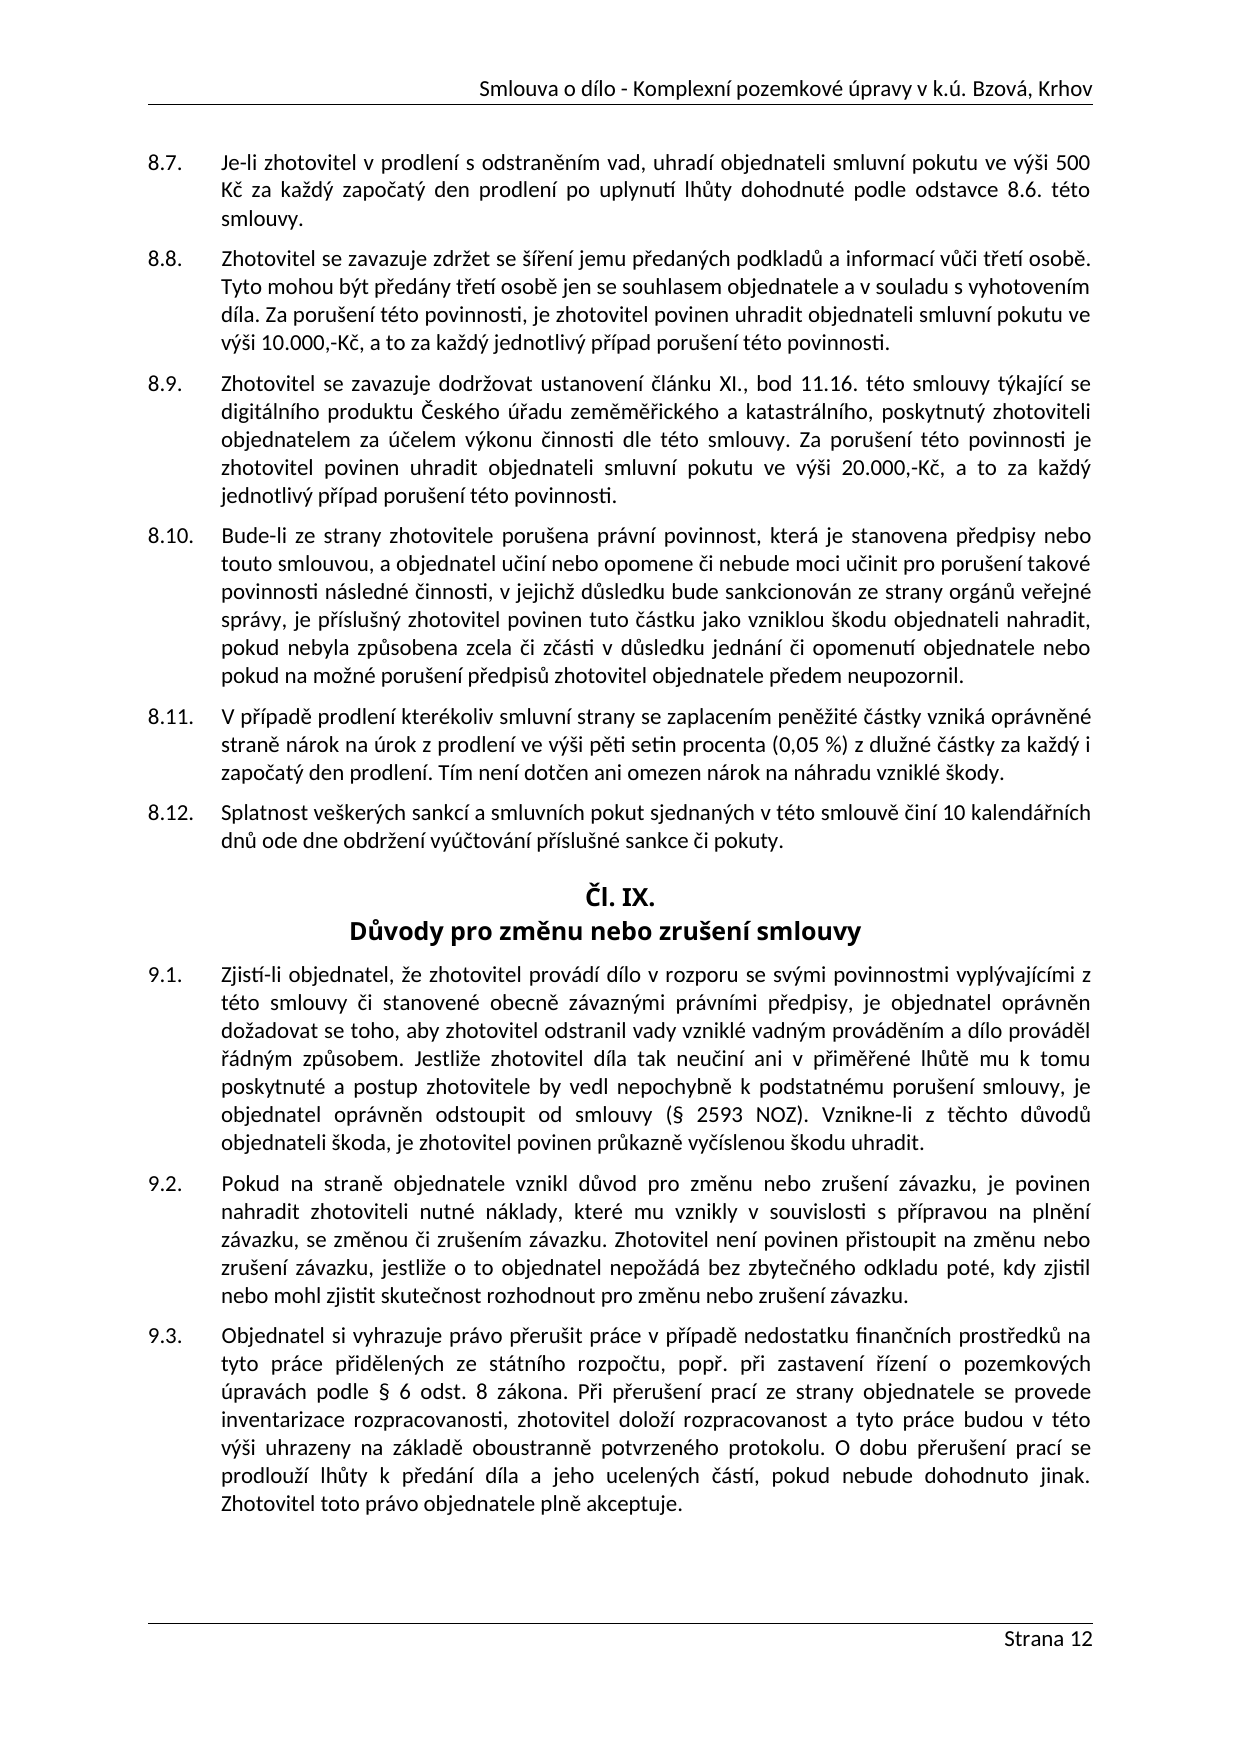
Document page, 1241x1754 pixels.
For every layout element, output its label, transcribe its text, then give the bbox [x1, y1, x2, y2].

subtitle Čl. IX. Důvody pro změnu nebo zrušení smlouvy [118, 879, 1093, 948]
text Objednatel si vyhrazuje právo přerušit práce v případě nedostatku finančních prostředků na tyto práce přidělených ze státního rozpočtu, popř. při zastavení řízení o pozemkových úpravách podle § 6 odst. 8 zákona. Při přerušení prací ze strany objednatele se provede inventarizace rozpracovanosti, zhotovitel doloží rozpracovanost a tyto práce budou v této výši uhrazeny na základě oboustranně potvrzeného protokolu. O dobu přerušení prací se prodlouží lhůty k předání díla a jeho ucelených částí, pokud nebude dohodnuto jinak. Zhotovitel toto právo objednatele plně akceptuje. [148, 1321, 1093, 1518]
text Splatnost veškerých sankcí a smluvních pokut sjednaných v této smlouvě činí 10 kalendářních dnů ode dne obdržení vyúčtování příslušné sankce či pokuty. [148, 798, 1093, 854]
text V případě prodlení kterékoliv smluvní strany se zaplacením peněžité částky vzniká oprávněné straně nárok na úrok z prodlení ve výši pěti setin procenta (0,05 %) z dlužné částky za každý i započatý den prodlení. Tím není dotčen ani omezen nárok na náhradu vzniklé škody. [148, 702, 1093, 786]
text Bude-li ze strany zhotovitele porušena právní povinnost, která je stanovena předpisy nebo touto smlouvou, a objednatel učiní nebo opomene či nebude moci učinit pro porušení takové povinnosti následné činnosti, v jejichž důsledku bude sankcionován ze strany orgánů veřejné správy, je příslušný zhotovitel povinen tuto částku jako vzniklou škodu objednateli nahradit, pokud nebyla způsobena zcela či zčásti v důsledku jednání či opomenutí objednatele nebo pokud na možné porušení předpisů zhotovitel objednatele předem neupozornil. [148, 521, 1093, 689]
text Zhotovitel se zavazuje zdržet se šíření jemu předaných podkladů a informací vůči třetí osobě. Tyto mohou být předány třetí osobě jen se souhlasem objednatele a v souladu s vyhotovením díla. Za porušení této povinnosti, je zhotovitel povinen uhradit objednateli smluvní pokutu ve výši 10.000,-Kč, a to za každý jednotlivý případ porušení této povinnosti. [148, 244, 1093, 356]
text Pokud na straně objednatele vznikl důvod pro změnu nebo zrušení závazku, je povinen nahradit zhotoviteli nutné náklady, které mu vznikly v souvislosti s přípravou na plnění závazku, se změnou či zrušením závazku. Zhotovitel není povinen přistoupit na změnu nebo zrušení závazku, jestliže o to objednatel nepožádá bez zbytečného odkladu poté, kdy zjistil nebo mohl zjistit skutečnost rozhodnout pro změnu nebo zrušení závazku. [148, 1169, 1093, 1309]
text Zhotovitel se zavazuje dodržovat ustanovení článku XI., bod 11.16. této smlouvy týkající se digitálního produktu Českého úřadu zeměměřického a katastrálního, poskytnutý zhotoviteli objednatelem za účelem výkonu činnosti dle této smlouvy. Za porušení této povinnosti je zhotovitel povinen uhradit objednateli smluvní pokutu ve výši 20.000,-Kč, a to za každý jednotlivý případ porušení této povinnosti. [148, 369, 1093, 509]
text Zjistí-li objednatel, že zhotovitel provádí dílo v rozporu se svými povinnostmi vyplývajícími z této smlouvy či stanovené obecně závaznými právními předpisy, je objednatel oprávněn dožadovat se toho, aby zhotovitel odstranil vady vzniklé vadným prováděním a dílo prováděl řádným způsobem. Jestliže zhotovitel díla tak neučiní ani v přiměřené lhůtě mu k tomu poskytnuté a postup zhotovitele by vedl nepochybně k podstatnému porušení smlouvy, je objednatel oprávněn odstoupit od smlouvy (§ 2593 NOZ). Vznikne-li z těchto důvodů objednateli škoda, je zhotovitel povinen průkazně vyčíslenou škodu uhradit. [148, 960, 1093, 1156]
text Je-li zhotovitel v prodlení s odstraněním vad, uhradí objednateli smluvní pokutu ve výši 500 Kč za každý započatý den prodlení po uplynutí lhůty dohodnuté podle odstavce 8.6. této smlouvy. [148, 148, 1093, 232]
